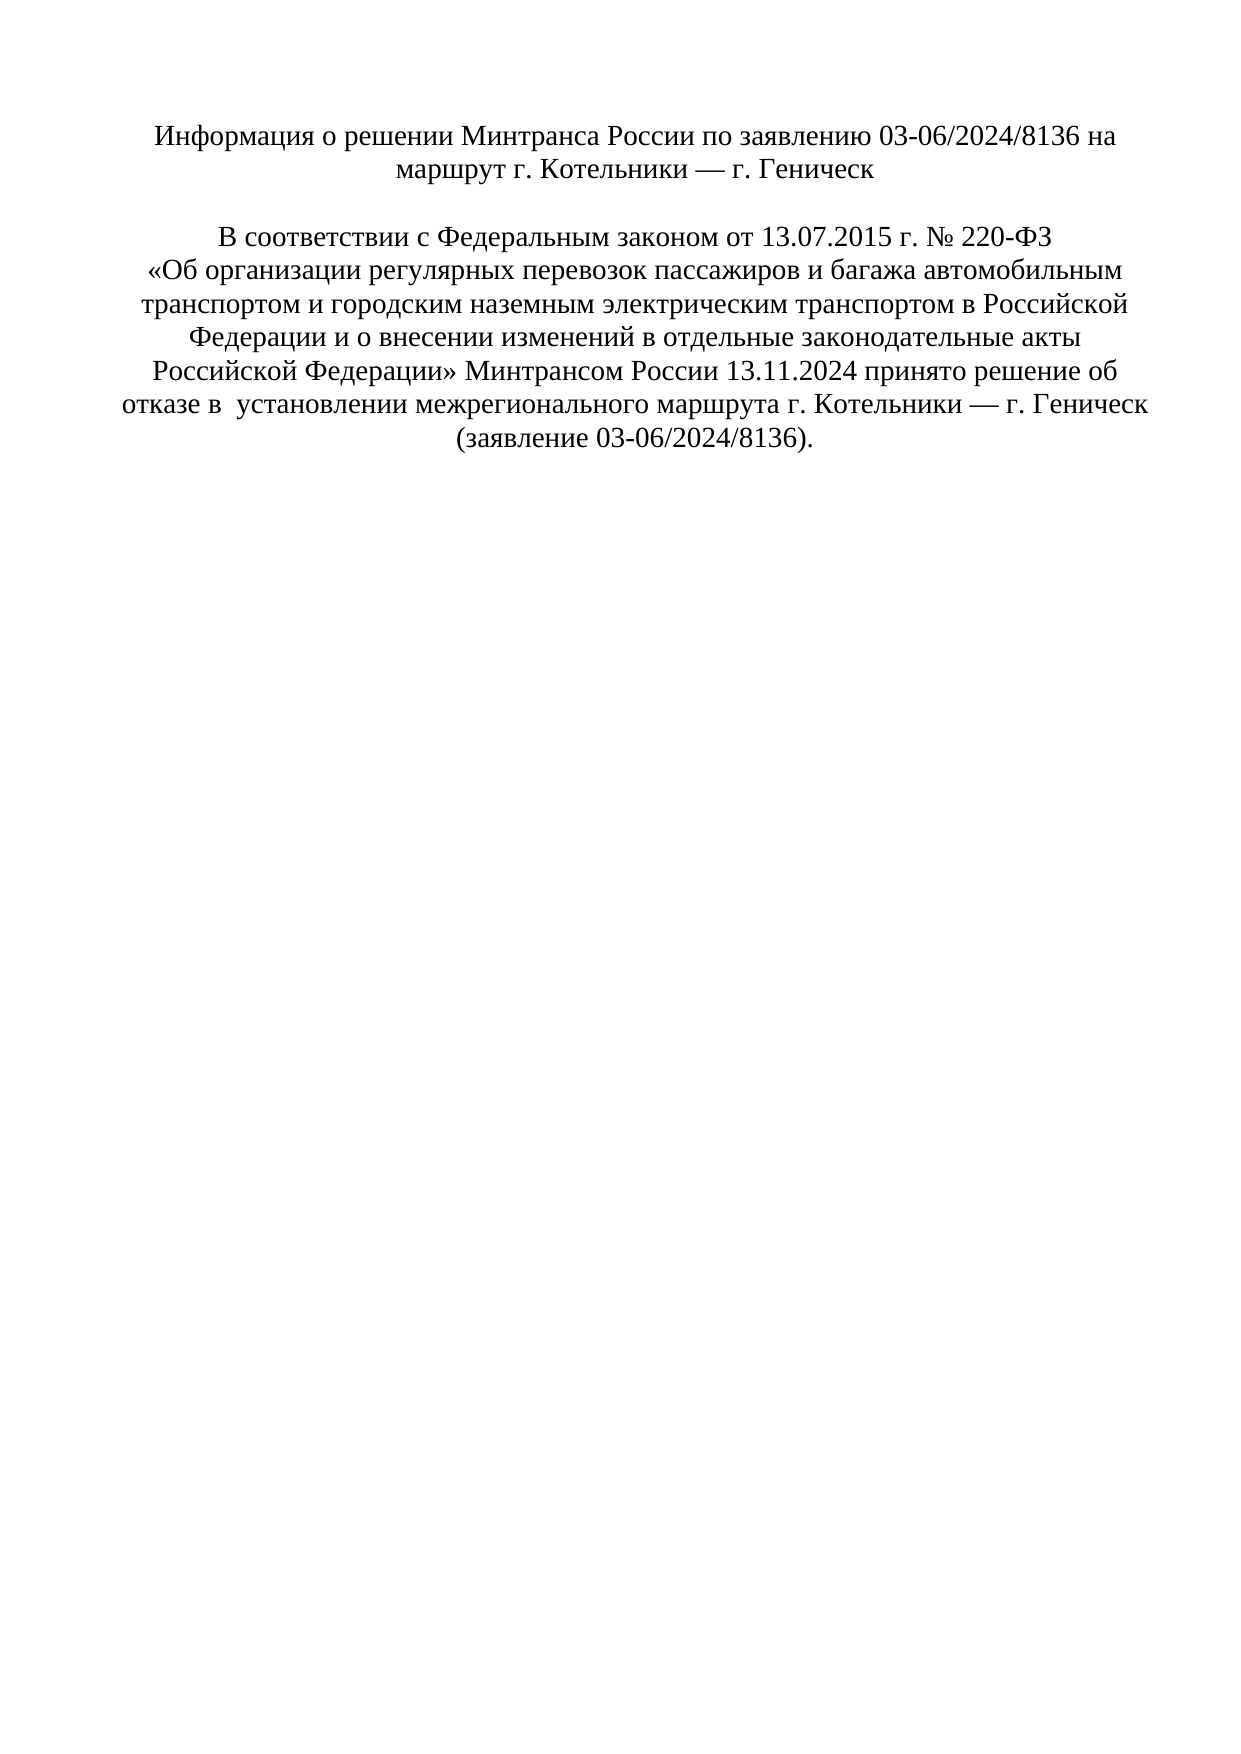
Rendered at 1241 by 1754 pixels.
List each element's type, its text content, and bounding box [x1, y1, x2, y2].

text В соответствии с Федеральным законом от 13.07.2015 г. № 220-ФЗ «Об организации регулярных перевозок пассажиров и багажа автомобильным транспортом и городским наземным электрическим транспортом в Российской Федерации и о внесении изменений в отдельные законодательные акты Российской Федерации» Минтрансом России 13.11.2024 принято решение об отказе в установлении межрегионального маршрута г. Котельники — г. Геническ (заявление 03-06/2024/8136). [118, 219, 1152, 453]
text Информация о решении Минтранса России по заявлению 03-06/2024/8136 на маршрут г. Котельники — г. Геническ [118, 118, 1152, 185]
